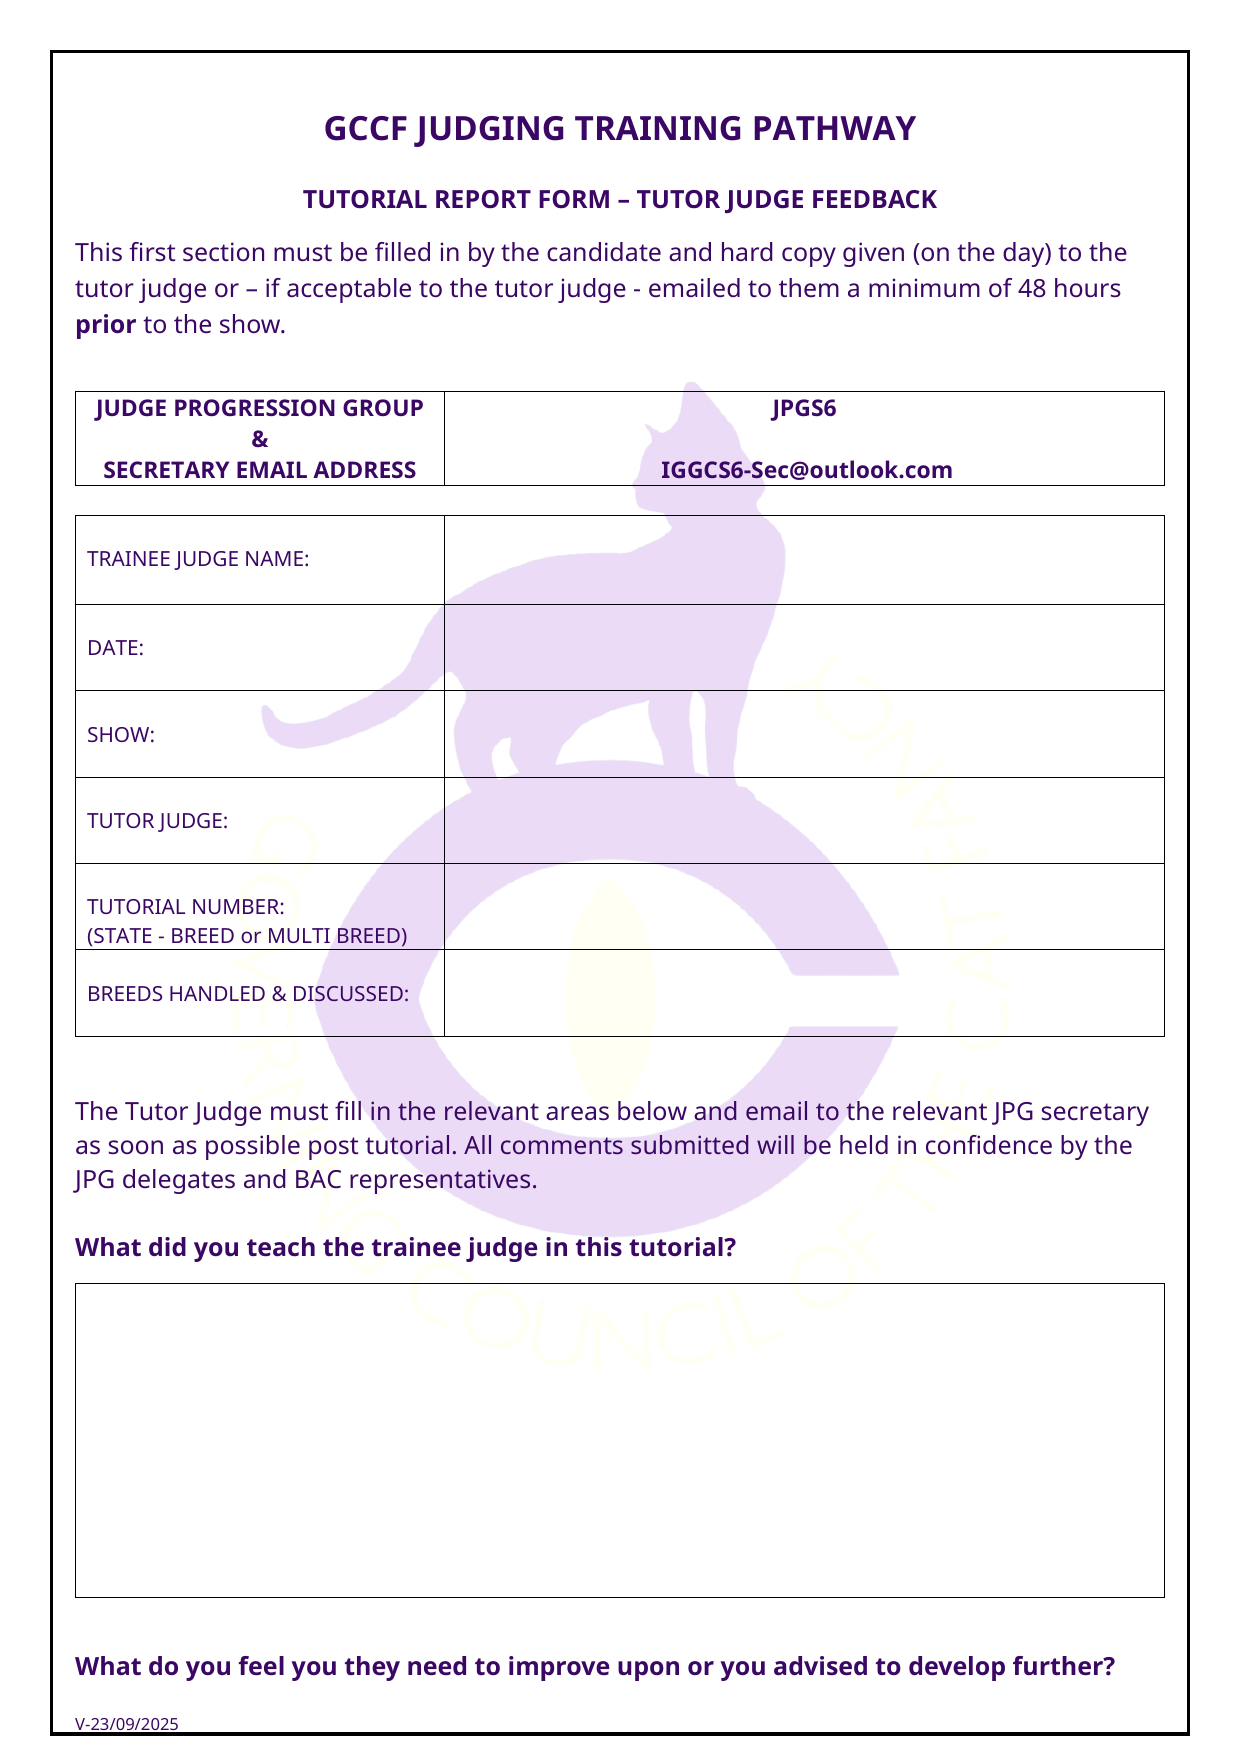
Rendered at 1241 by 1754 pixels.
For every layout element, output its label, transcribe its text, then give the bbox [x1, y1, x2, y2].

table_cell DATE: [76, 605, 444, 690]
table_header JPGS6 IGGCS6-Sec@outlook.com [445, 392, 1164, 485]
table_cell [445, 691, 1164, 777]
table_cell [445, 605, 1164, 690]
table_header [445, 516, 1164, 604]
table_cell SHOW: [76, 691, 444, 777]
table_header TRAINEE JUDGE NAME: [76, 516, 444, 604]
table_cell TUTOR JUDGE: [76, 778, 444, 863]
text The Tutor Judge must fill in the relevant areas below and email to the relevant JPG secretary as soon as possible post tutorial. All comments submitted will be held in confidence by the JPG delegates and BAC representatives. [75, 1094, 1165, 1196]
table_header JUDGE PROGRESSION GROUP & SECRETARY EMAIL ADDRESS [76, 392, 444, 485]
text TUTORIAL REPORT FORM – TUTOR JUDGE FEEDBACK [75, 182, 1165, 216]
table_header [76, 1284, 1164, 1597]
table_cell [445, 950, 1164, 1036]
text What did you teach the trainee judge in this tutorial? [75, 1230, 1165, 1264]
table_cell [445, 864, 1164, 949]
table_cell TUTORIAL NUMBER: (STATE - BREED or MULTI BREED) [76, 864, 444, 949]
text What do you feel you they need to improve upon or you advised to develop further? [75, 1648, 1165, 1682]
text GCCF JUDGING TRAINING PATHWAY [75, 105, 1165, 151]
table_cell BREEDS HANDLED & DISCUSSED: [76, 950, 444, 1036]
text This first section must be filled in by the candidate and hard copy given (on the day) to the tutor judge or – if acceptable to the tutor judge - emailed to them a minimum of 48 hours prior to the show. [75, 234, 1165, 341]
table_cell [445, 778, 1164, 863]
